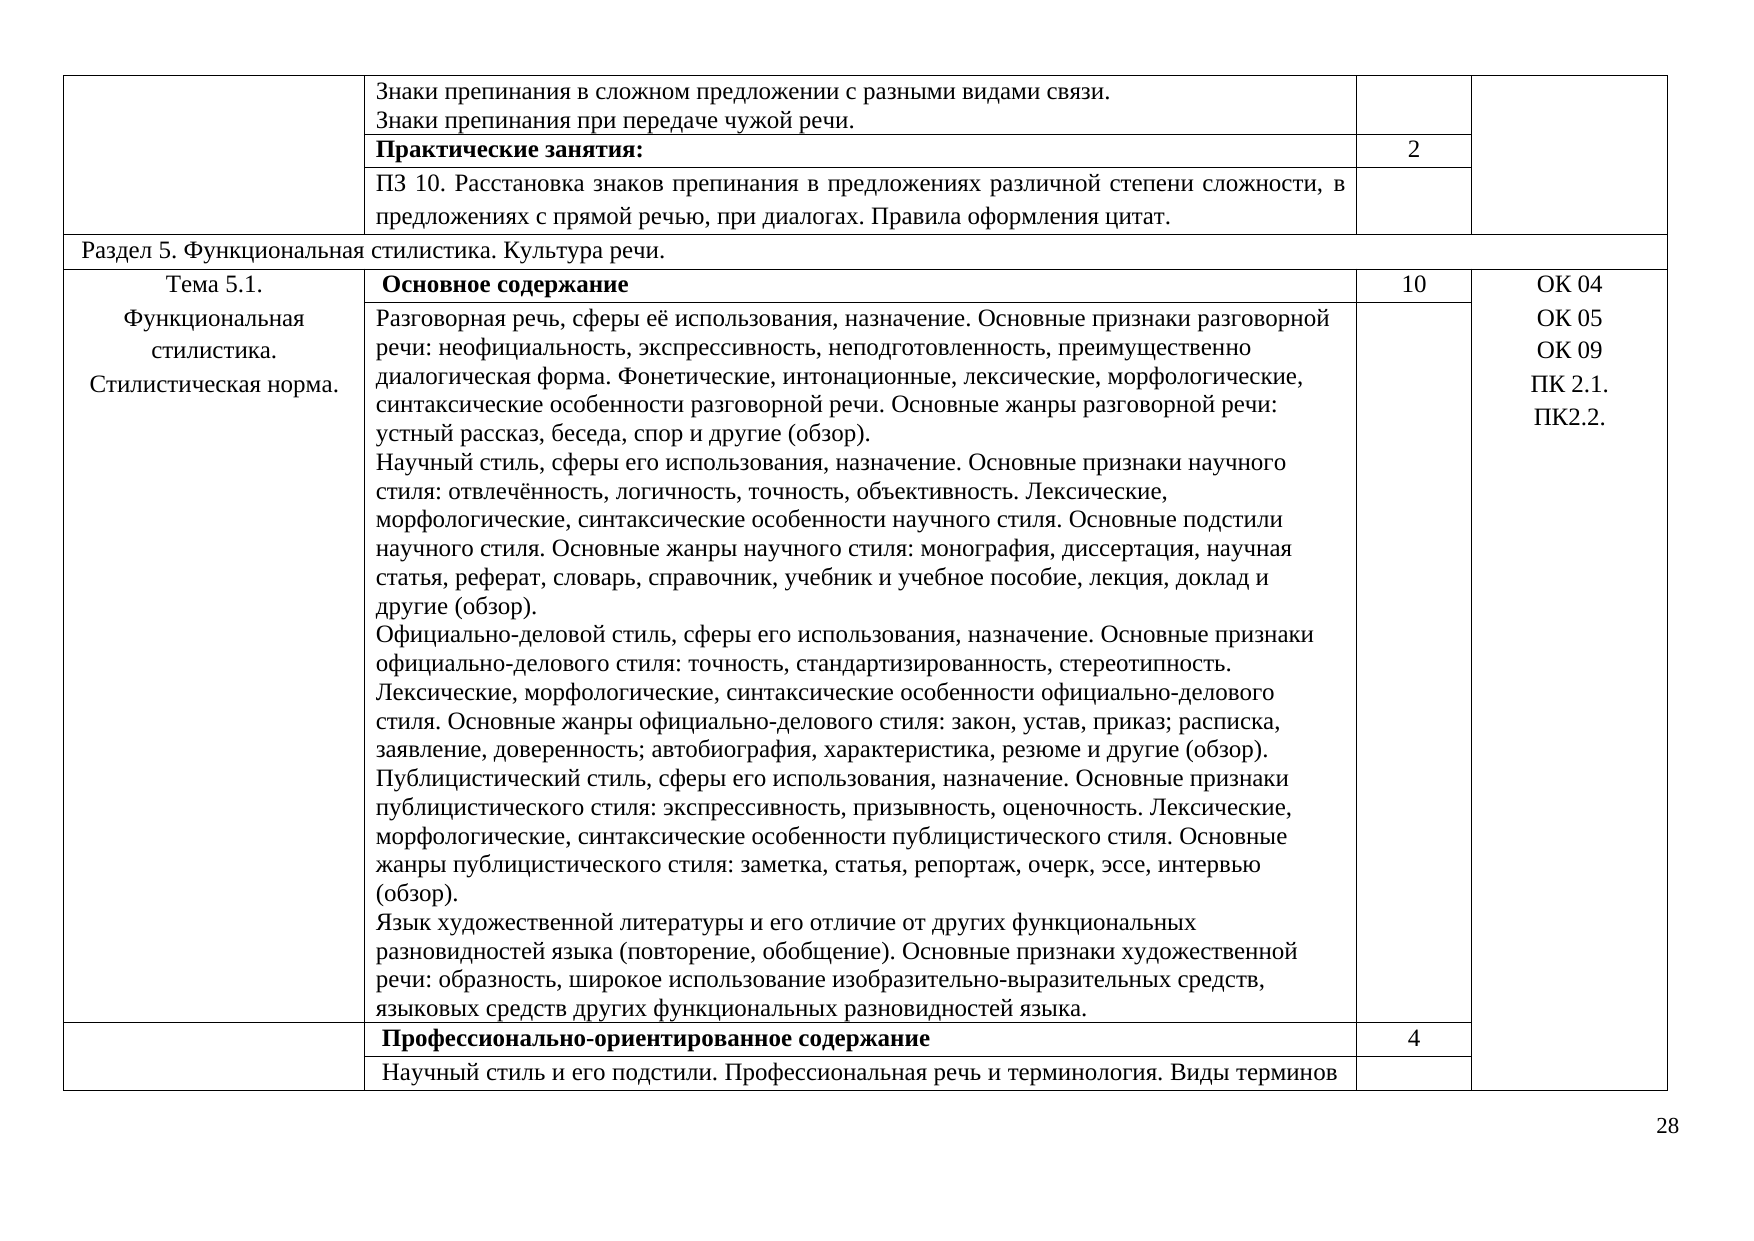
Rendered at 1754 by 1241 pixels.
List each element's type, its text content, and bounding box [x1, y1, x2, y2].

table_cell [1357, 76, 1471, 133]
table_cell 4 [1357, 1023, 1471, 1056]
table_cell Разговорная речь, сферы её использования, назначение. Основные признаки разговорной речи: неофициальность, экспрессивность, неподготовленность, преимущественно диалогическая форма. Фонетические, интонационные, лексические, морфологические, синтаксические особенности разговорной речи. Основные жанры разговорной речи: устный рассказ, беседа, cпop и другие (обзор). Научный стиль, сферы его использования, назначение. Основные признаки научного стиля: отвлечённость, логичность, точность, объективность. Лексические, морфологические, синтаксические особенности научного стиля. Основные подстили научного стиля. Основные жанры научного стиля: монография, диссертация, научная статья, реферат, словарь, справочник, учебник и учебное пособие, лекция, доклад и другие (обзор). Официально-деловой стиль, сферы его использования, назначение. Основные признаки официально-делового стиля: точность, стандартизированность, стереотипность. Лексические, морфологические, синтаксические особенности официально-делового стиля. Основные жанры официально-делового стиля: закон, устав, приказ; расписка, заявление, доверенность; автобиография, характеристика, резюме и другие (обзор). Публицистический стиль, сферы его использования, назначение. Основные признаки публицистического стиля: экспрессивность, призывность, оценочность. Лексические, морфологические, синтаксические особенности публицистического стиля. Основные жанры публицистического стиля: заметка, статья, репортаж, очерк, эссе, интервью (обзор). Язык художественной литературы и его отличие от других функциональных разновидностей языка (повторение, обобщение). Основные признаки художественной речи: образность, широкое использование изобразительно-выразительных средств, языковых средств других функциональных разновидностей языка. [365, 303, 1356, 1022]
table_cell Тема 5.1. Функциональная стилистика. Стилистическая норма. [64, 270, 364, 1022]
table_cell [1357, 303, 1471, 1022]
table_cell 2 [1357, 135, 1471, 167]
table_cell [1357, 168, 1471, 234]
table_cell Профессионально-ориентированное содержание [365, 1023, 1356, 1056]
table_cell Раздел 5. Функциональная стилистика. Культура речи. [64, 235, 1667, 268]
table_cell Практические занятия: [365, 135, 1356, 167]
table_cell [365, 1057, 1356, 1090]
table_cell ПЗ 10. Расстановка знаков препинания в предложениях различной степени сложности, в предложениях с прямой речью, при диалогах. Правила оформления цитат. [365, 168, 1356, 234]
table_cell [365, 76, 1356, 133]
table_cell Основное содержание [365, 270, 1356, 302]
table_cell 10 [1357, 270, 1471, 302]
table_cell [1357, 1057, 1471, 1090]
table_cell ОК 04 ОК 05 ОК 09 ПК 2.1. ПК2.2. [1472, 270, 1667, 1090]
table_cell [64, 1023, 364, 1090]
